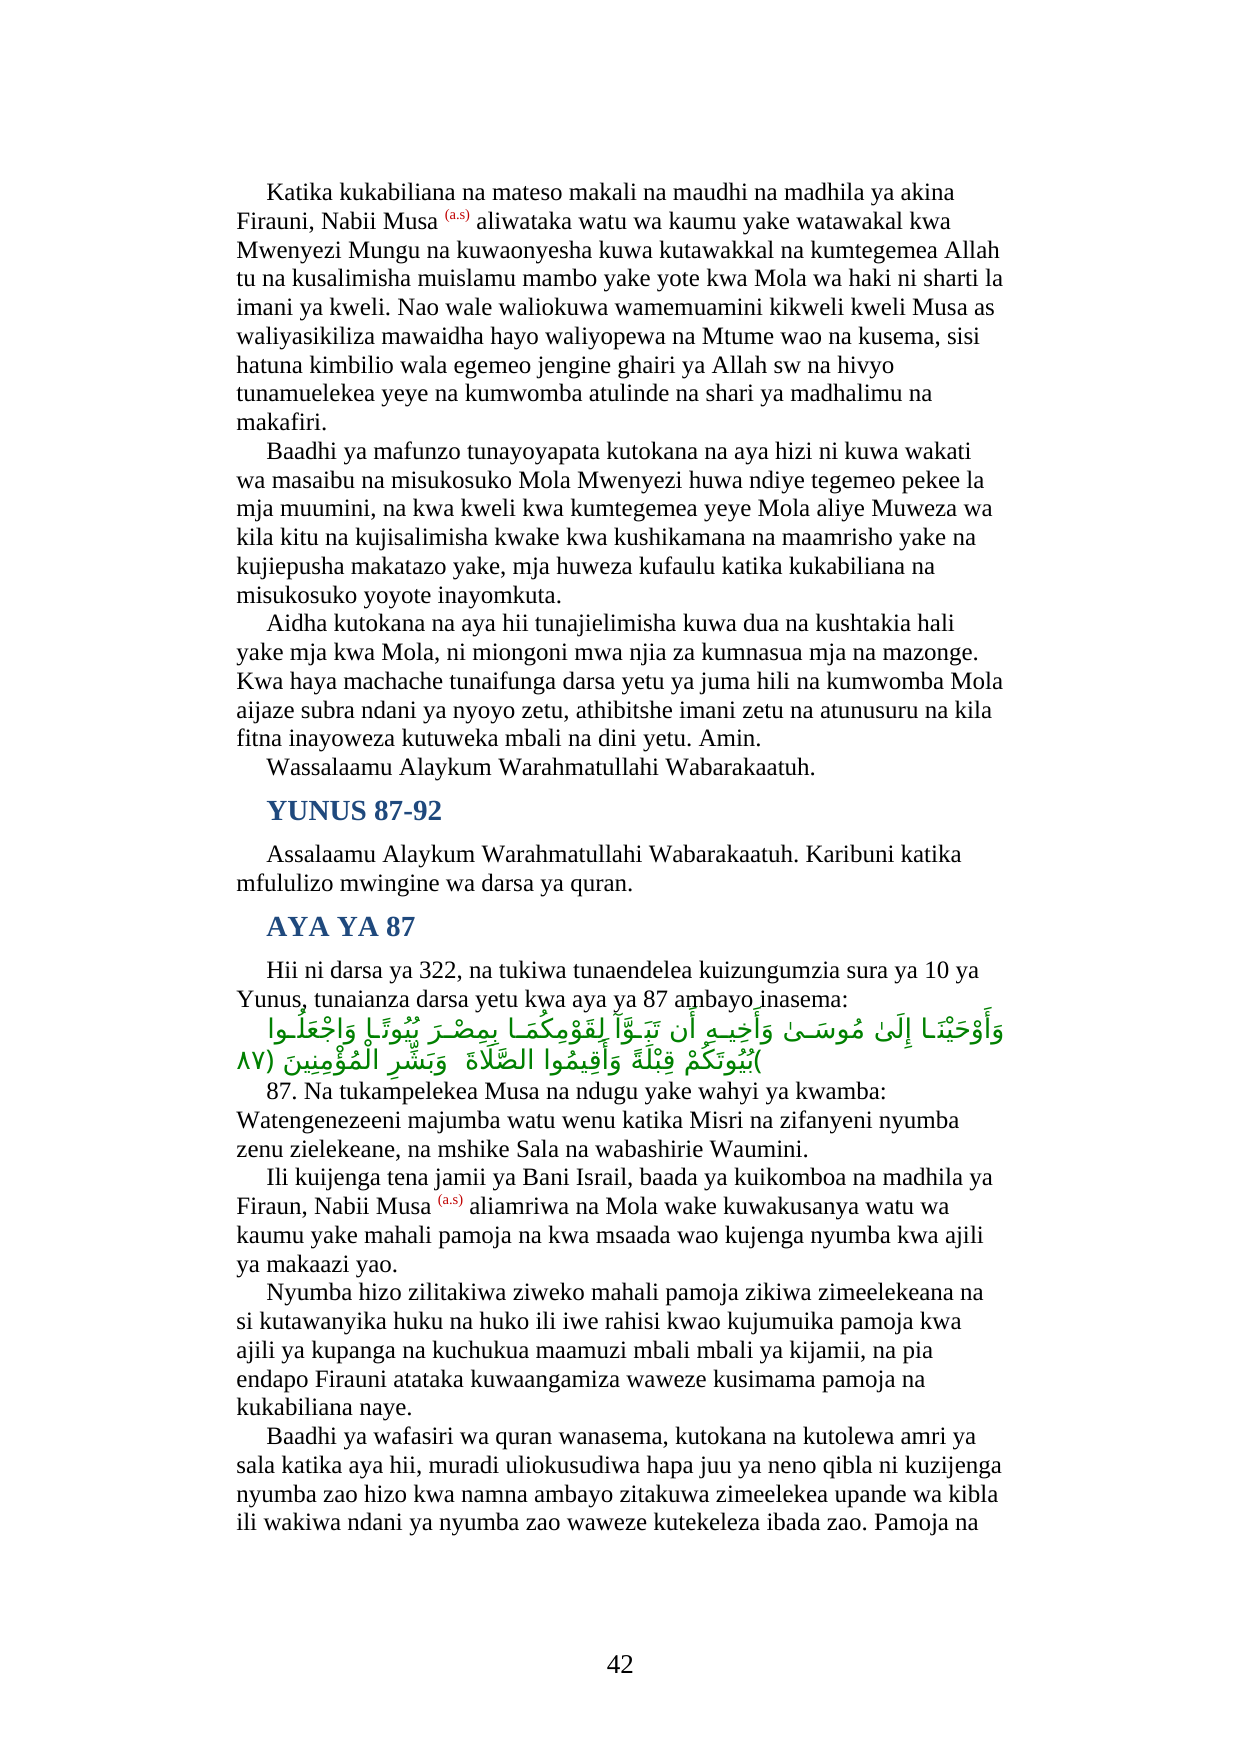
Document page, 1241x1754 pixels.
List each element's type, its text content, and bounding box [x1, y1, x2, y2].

subtitle YUNUS 87-92 [236, 793, 1004, 827]
text Aidha kutokana na aya hii tunajielimisha kuwa dua na kushtakia hali yake mja kwa Mola, ni miongoni mwa njia za kumnasua mja na mazonge. Kwa haya machache tunaifunga darsa yetu ya juma hili na kumwomba Mola aijaze subra ndani ya nyoyo zetu, athibitshe imani zetu na atunusuru na kila fitna inayoweza kutuweka mbali na dini yetu. Amin. [236, 608, 1004, 752]
text Assalaamu Alaykum Warahmatullahi Wabarakaatuh. Karibuni katika mfululizo mwingine wa darsa ya quran. [236, 839, 1004, 897]
text Baadhi ya mafunzo tunayoyapata kutokana na aya hizi ni kuwa wakati wa masaibu na misukosuko Mola Mwenyezi huwa ndiye tegemeo pekee la mja muumini, na kwa kweli kwa kumtegemea yeye Mola aliye Muweza wa kila kitu na kujisalimisha kwake kwa kushikamana na maamrisho yake na kujiepusha makatazo yake, mja huweza kufaulu katika kukabiliana na misukosuko yoyote inayomkuta. [236, 436, 1004, 608]
text Nyumba hizo zilitakiwa ziweko mahali pamoja zikiwa zimeelekeana na si kutawanyika huku na huko ili iwe rahisi kwao kujumuika pamoja kwa ajili ya kupanga na kuchukua maamuzi mbali mbali ya kijamii, na pia endapo Firauni atataka kuwaangamiza waweze kusimama pamoja na kukabiliana naye. [236, 1277, 1004, 1421]
text Hii ni darsa ya 322, na tukiwa tunaendelea kuizungumzia sura ya 10 ya Yunus, tunaianza darsa yetu kwa aya ya 87 ambayo inasema: [236, 956, 1004, 1013]
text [236, 1421, 1004, 1536]
text 87. Na tukampelekea Musa na ndugu yake wahyi ya kwamba: Watengenezeeni majumba watu wenu katika Misri na zifanyeni nyumba zenu zielekeane, na mshike Sala na wabashirie Waumini. [236, 1076, 1004, 1162]
text Wassalaamu Alaykum Warahmatullahi Wabarakaatuh. [236, 752, 1004, 781]
subtitle AYA YA 87 [236, 909, 1004, 943]
text Ili kuijenga tena jamii ya Bani Israil, baada ya kuikomboa na madhila ya Firaun, Nabii Musa (a.s) aliamriwa na Mola wake kuwakusanya watu wa kaumu yake mahali pamoja na kwa msaada wao kujenga nyumba kwa ajili ya makaazi yao. [236, 1162, 1004, 1277]
text Katika kukabiliana na mateso makali na maudhi na madhila ya akina Firauni, Nabii Musa (a.s) aliwataka watu wa kaumu yake watawakal kwa Mwenyezi Mungu na kuwaonyesha kuwa kutawakkal na kumtegemea Allah tu na kusalimisha muislamu mambo yake yote kwa Mola wa haki ni sharti la imani ya kweli. Nao wale waliokuwa wamemuamini kikweli kweli Musa as waliyasikiliza mawaidha hayo waliyopewa na Mtume wao na kusema, sisi hatuna kimbilio wala egemeo jengine ghairi ya Allah sw na hivyo tunamuelekea yeye na kumwomba atulinde na shari ya madhalimu na makafiri. [236, 177, 1004, 436]
text وَأَوْحَيْنَا إِلَىٰ مُوسَىٰ وَأَخِيهِ أَن تَبَوَّآ لِقَوْمِكُمَا بِمِصْرَ بُيُوتًا وَاجْعَلُوا بُيُوتَكُمْ قِبْلَةً وَأَقِيمُوا الصَّلَاةَ وَبَشِّرِ الْمُؤْمِنِينَ ﴿٨٧﴾ [236, 1013, 1004, 1076]
